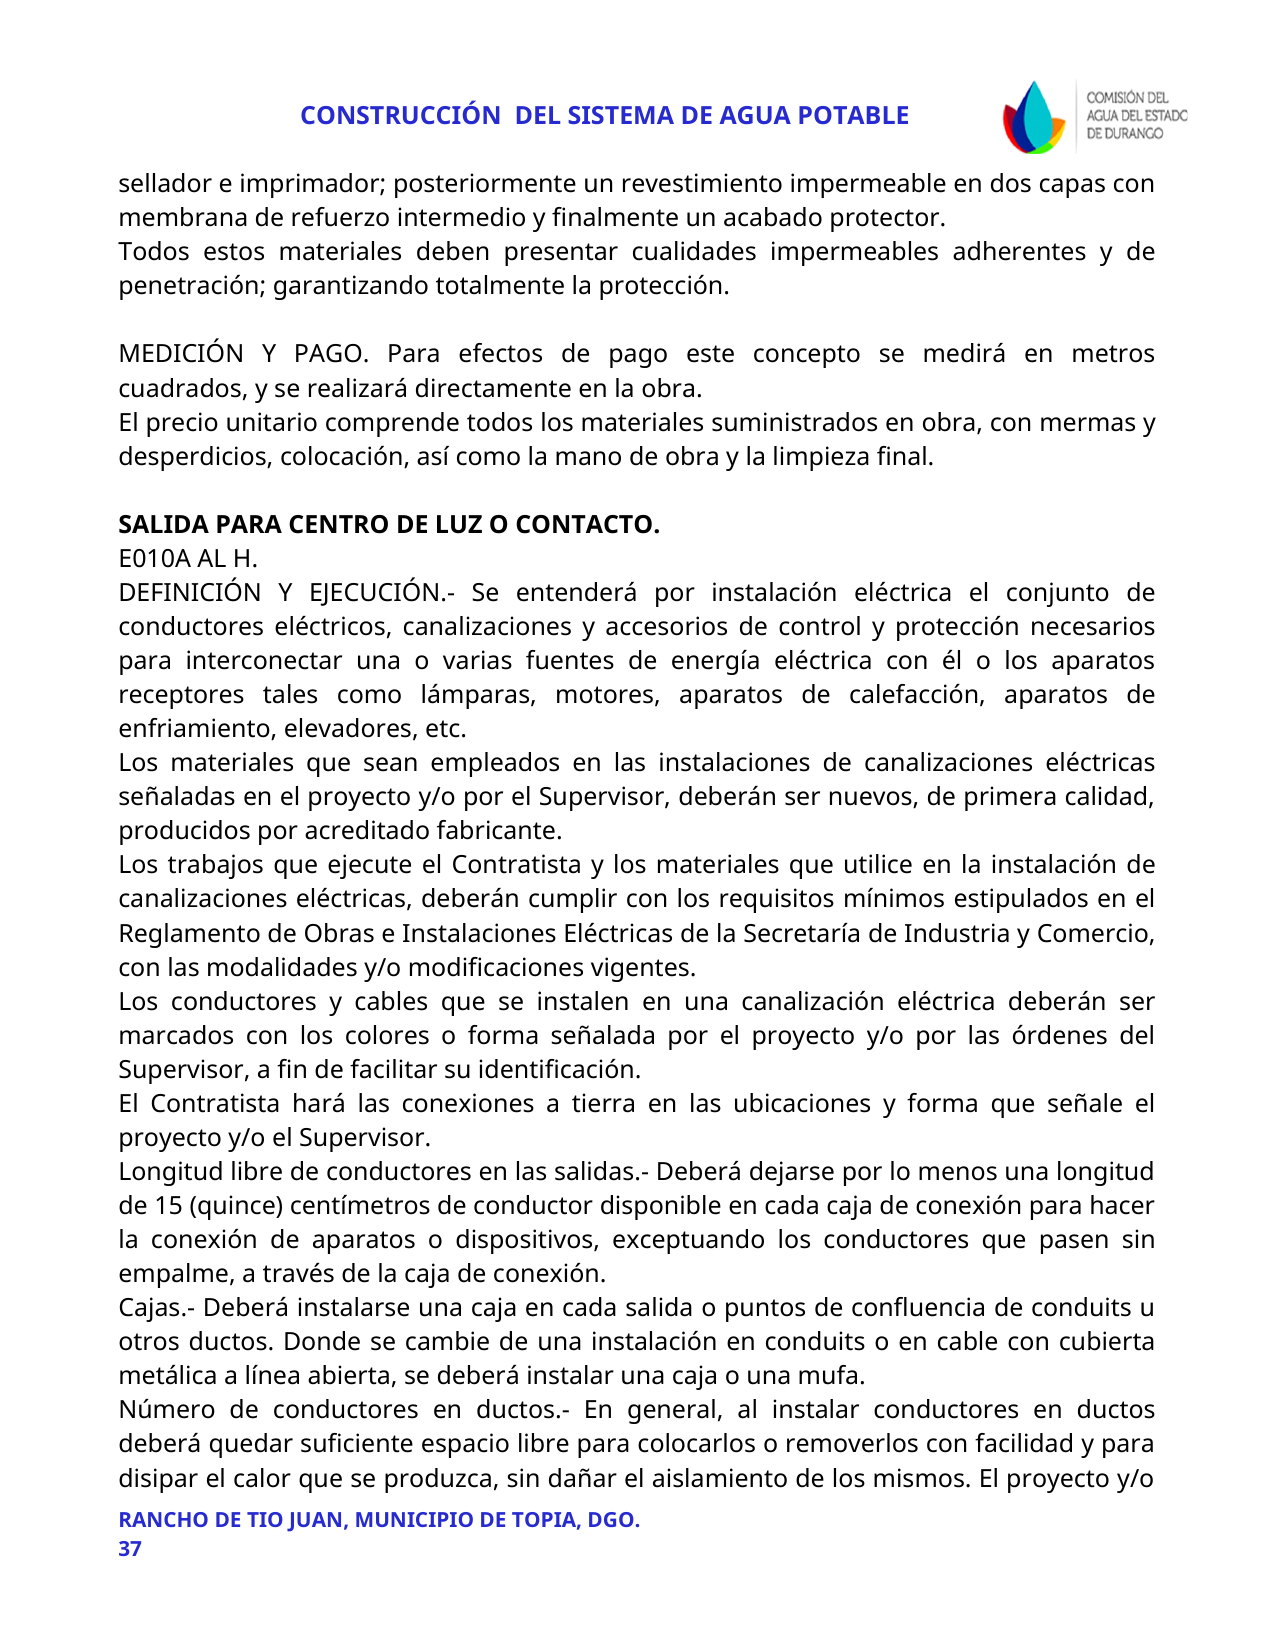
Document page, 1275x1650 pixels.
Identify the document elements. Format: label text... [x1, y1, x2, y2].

picture [1000, 78, 1191, 157]
text E010A AL H. [118, 541, 1157, 574]
text Longitud libre de conductores en las salidas.- Deberá dejarse por lo menos una longitud de 15 (quince) centímetros de conductor disponible en cada caja de conexión para hacer la conexión de aparatos o dispositivos, exceptuando los conductores que pasen sin empalme, a través de la caja de conexión. [118, 1154, 1157, 1290]
text MEDICIÓN Y PAGO. Para efectos de pago este concepto se medirá en metros cuadrados, y se realizará directamente en la obra. [118, 336, 1157, 404]
text Cajas.- Deberá instalarse una caja en cada salida o puntos de confluencia de conduits u otros ductos. Donde se cambie de una instalación en conduits o en cable con cubierta metálica a línea abierta, se deberá instalar una caja o una mufa. [118, 1290, 1157, 1392]
text Los materiales que sean empleados en las instalaciones de canalizaciones eléctricas señaladas en el proyecto y/o por el Supervisor, deberán ser nuevos, de primera calidad, producidos por acreditado fabricante. [118, 745, 1157, 847]
text El Contratista hará las conexiones a tierra en las ubicaciones y forma que señale el proyecto y/o el Supervisor. [118, 1086, 1157, 1154]
text Todos estos materiales deben presentar cualidades impermeables adherentes y de penetración; garantizando totalmente la protección. [118, 234, 1157, 302]
text Los conductores y cables que se instalen en una canalización eléctrica deberán ser marcados con los colores o forma señalada por el proyecto y/o por las órdenes del Supervisor, a fin de facilitar su identificación. [118, 983, 1157, 1086]
text SALIDA PARA CENTRO DE LUZ O CONTACTO. [118, 506, 1157, 541]
text El precio unitario comprende todos los materiales suministrados en obra, con mermas y desperdicios, colocación, así como la mano de obra y la limpieza final. [118, 404, 1157, 472]
text DEFINICIÓN Y EJECUCIÓN.- Se entenderá por instalación eléctrica el conjunto de conductores eléctricos, canalizaciones y accesorios de control y protección necesarios para interconectar una o varias fuentes de energía eléctrica con él o los aparatos receptores tales como lámparas, motores, aparatos de calefacción, aparatos de enfriamiento, elevadores, etc. [118, 574, 1157, 745]
text Los trabajos que ejecute el Contratista y los materiales que utilice en la instalación de canalizaciones eléctricas, deberán cumplir con los requisitos mínimos estipulados en el Reglamento de Obras e Instalaciones Eléctricas de la Secretaría de Industria y Comercio, con las modalidades y/o modificaciones vigentes. [118, 847, 1157, 983]
